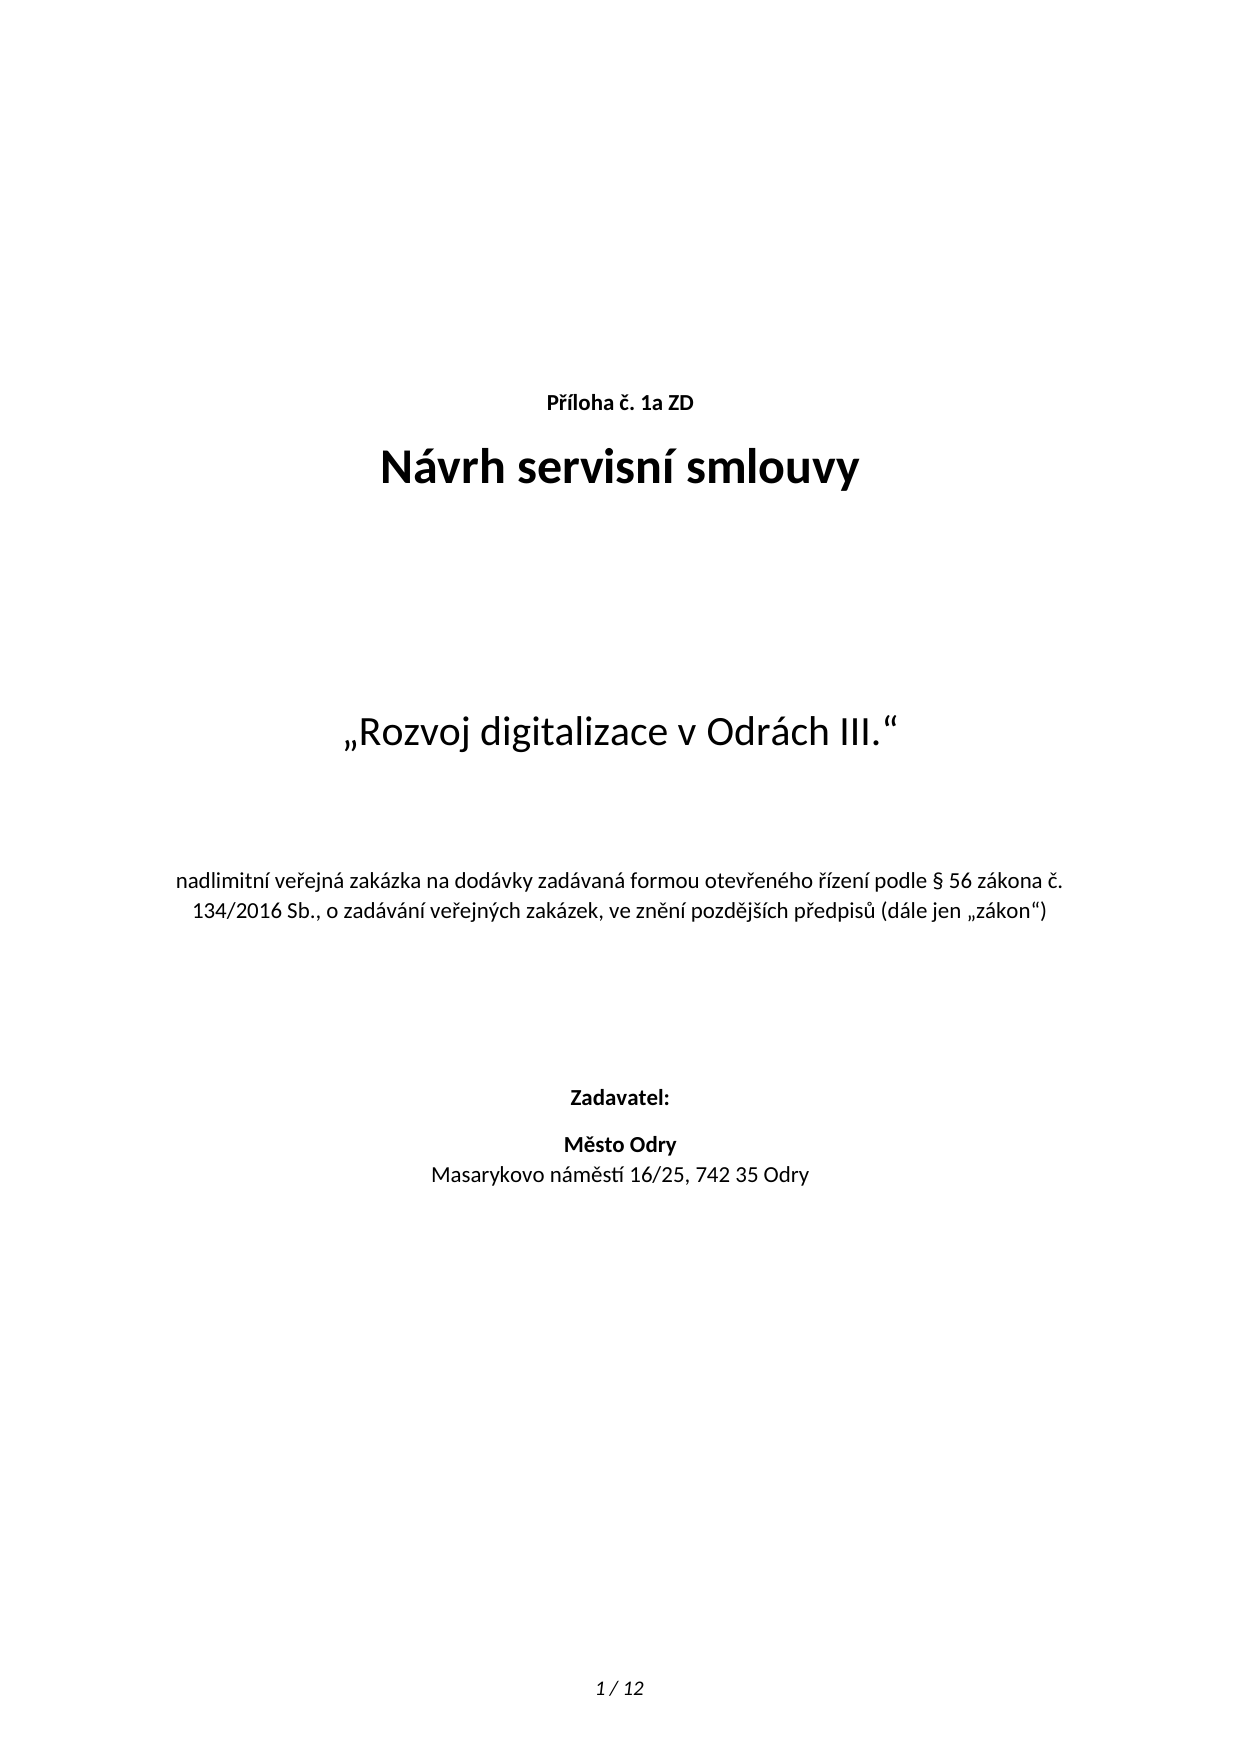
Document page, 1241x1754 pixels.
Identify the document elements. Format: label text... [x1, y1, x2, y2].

text Město Odry [148, 1130, 1093, 1158]
text Masarykovo náměstí 16/25, 742 35 Odry [148, 1160, 1093, 1188]
text „Rozvoj digitalizace v Odrách III.“ [148, 705, 1093, 756]
text nadlimitní veřejná zakázka na dodávky zadávaná formou otevřeného řízení podle § 56 zákona č. 134/2016 Sb., o zadávání veřejných zakázek, ve znění pozdějších předpisů (dále jen „zákon“) [148, 866, 1093, 924]
text Příloha č. 1a ZD [148, 388, 1093, 416]
text Zadavatel: [148, 1083, 1093, 1111]
text Návrh servisní smlouvy [148, 435, 1093, 496]
